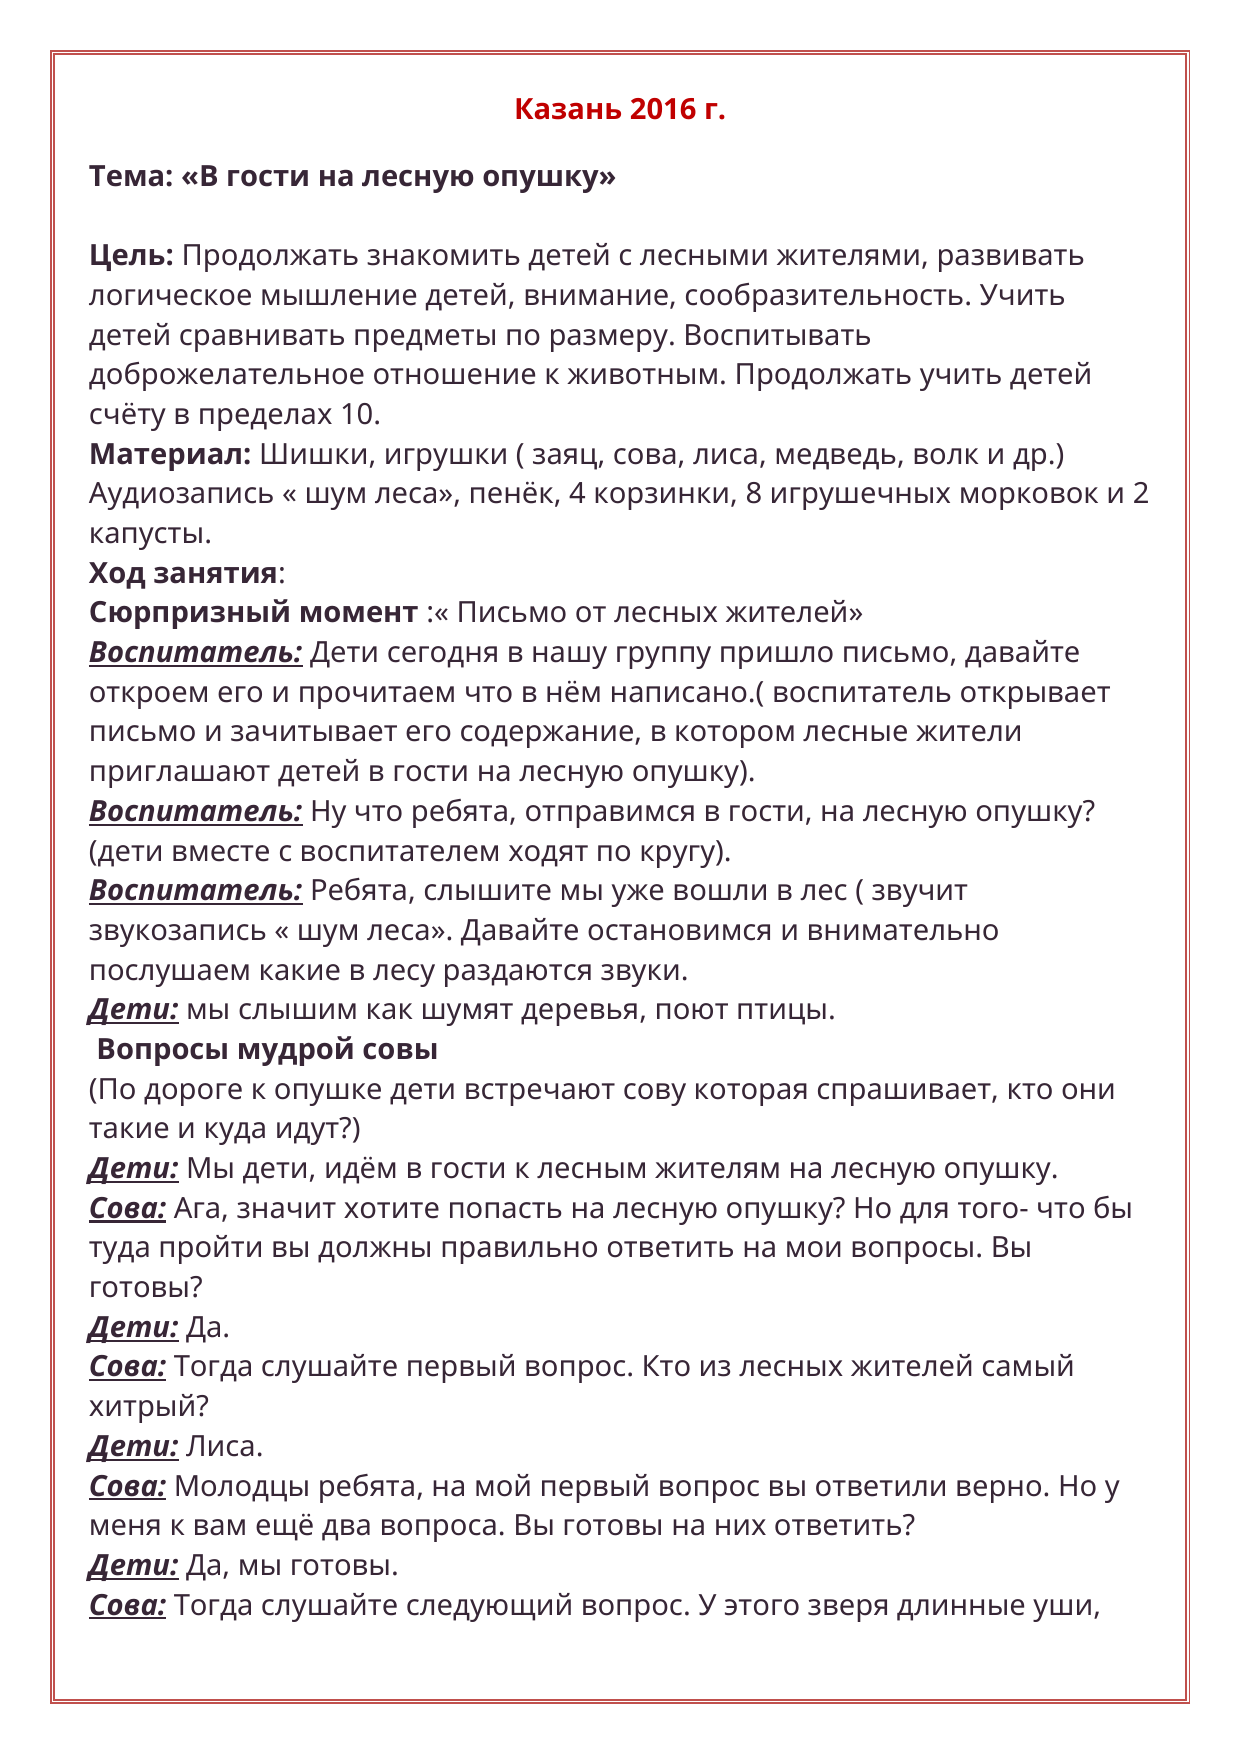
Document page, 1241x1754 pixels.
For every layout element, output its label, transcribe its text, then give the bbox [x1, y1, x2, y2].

text Тема: «В гости на лесную опушку» [89, 155, 1152, 195]
text Казань 2016 г. [89, 89, 1152, 128]
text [89, 195, 1152, 1623]
